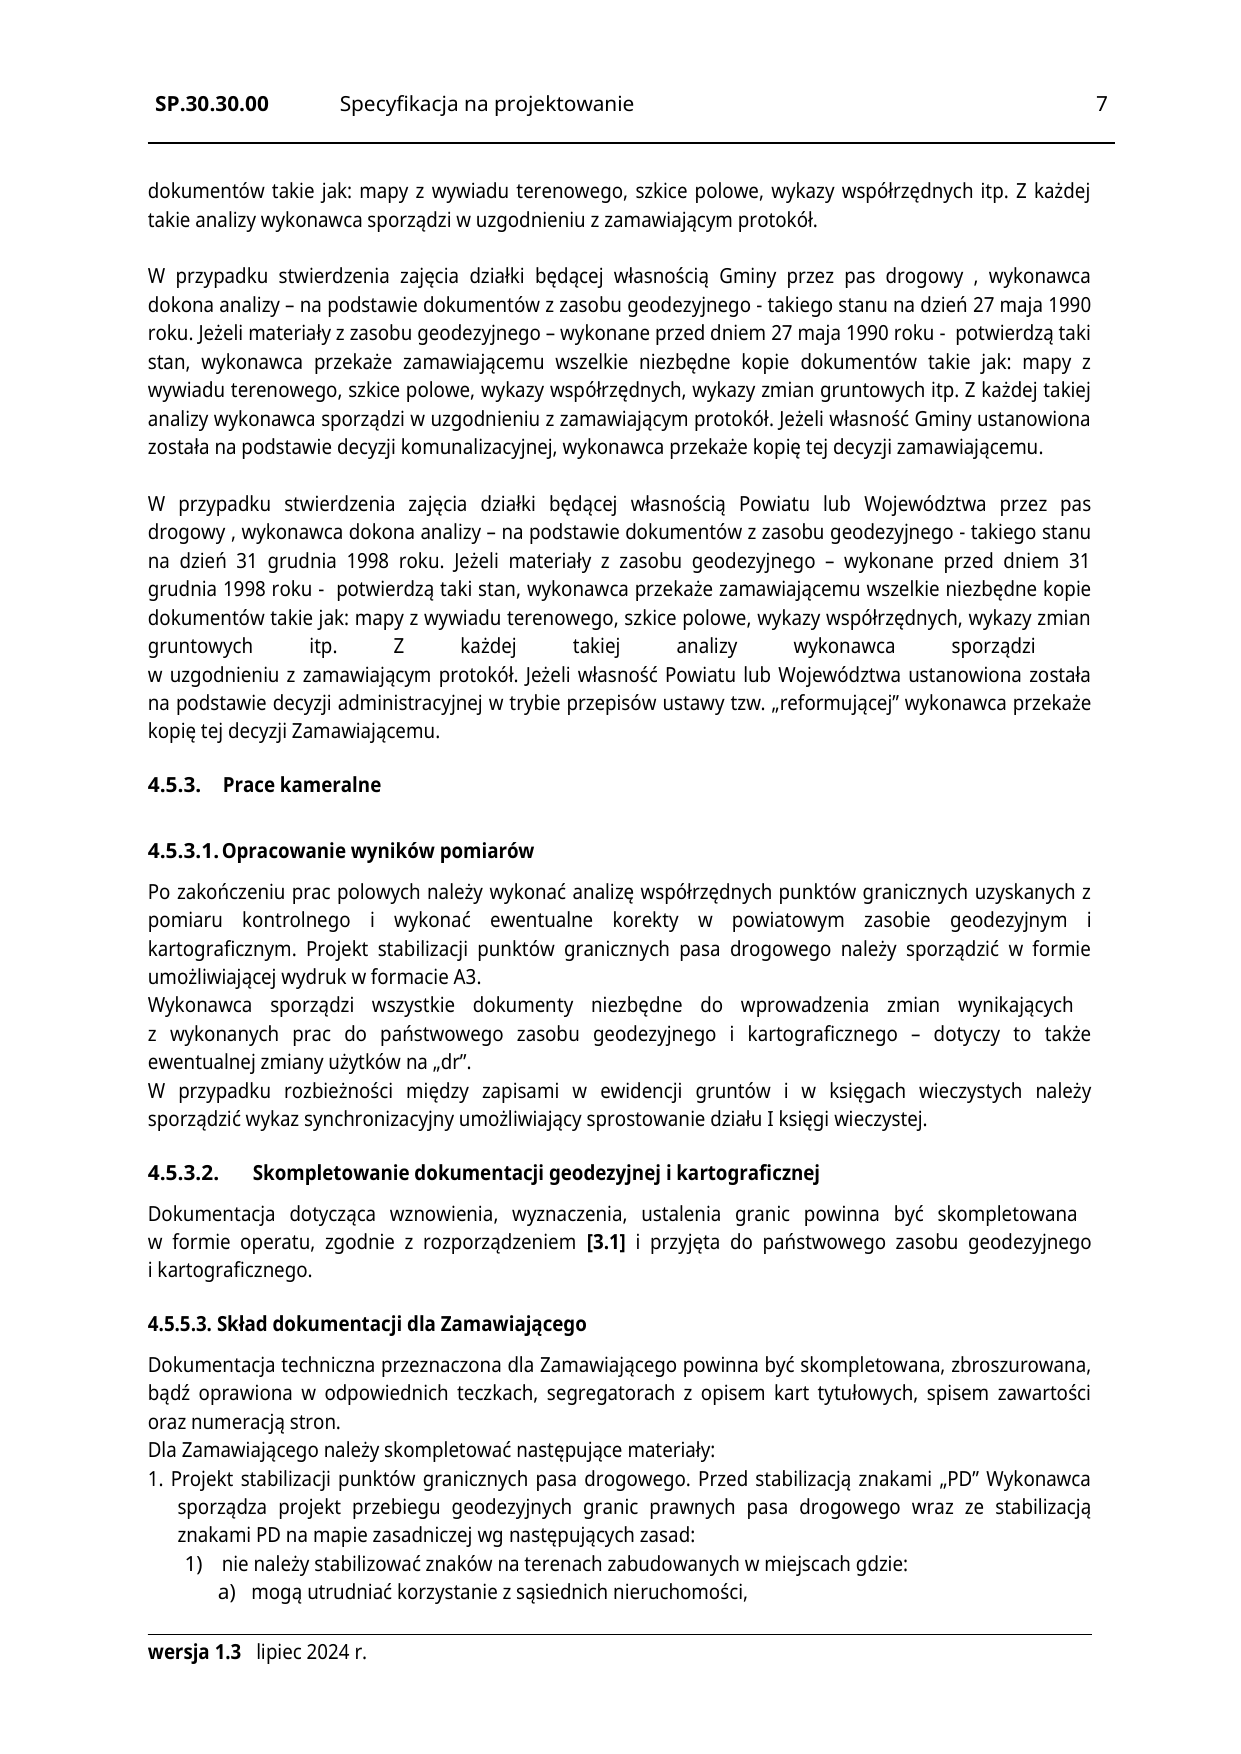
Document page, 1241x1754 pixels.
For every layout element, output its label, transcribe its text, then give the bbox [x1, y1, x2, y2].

subtitle Skompletowanie dokumentacji geodezyjnej i kartograficznej [148, 1158, 1092, 1186]
text Dokumentacja dotycząca wznowienia, wyznaczenia, ustalenia granic powinna być skompletowana w formie operatu, zgodnie z rozporządzeniem [3.1] i przyjęta do państwowego zasobu geodezyjnego i kartograficznego. [148, 1199, 1092, 1284]
subtitle Prace kameralne [148, 770, 1092, 798]
text 1. Projekt stabilizacji punktów granicznych pasa drogowego. Przed stabilizacją znakami „PD” Wykonawca sporządza projekt przebiegu geodezyjnych granic prawnych pasa drogowego wraz ze stabilizacją znakami PD na mapie zasadniczej wg następujących zasad: [148, 1464, 1092, 1549]
text W przypadku stwierdzenia zajęcia działki będącej własnością Powiatu lub Województwa przez pas drogowy , wykonawca dokona analizy – na podstawie dokumentów z zasobu geodezyjnego - takiego stanu na dzień 31 grudnia 1998 roku. Jeżeli materiały z zasobu geodezyjnego – wykonane przed dniem 31 grudnia 1998 roku - potwierdzą taki stan, wykonawca przekaże zamawiającemu wszelkie niezbędne kopie dokumentów takie jak: mapy z wywiadu terenowego, szkice polowe, wykazy współrzędnych, wykazy zmian gruntowych itp. Z każdej takiej analizy wykonawca sporządzi w uzgodnieniu z zamawiającym protokół. Jeżeli własność Powiatu lub Województwa ustanowiona została na podstawie decyzji administracyjnej w trybie przepisów ustawy tzw. „reformującej” wykonawca przekaże kopię tej decyzji Zamawiającemu. [148, 489, 1092, 745]
subtitle Opracowanie wyników pomiarów [148, 836, 1092, 864]
text W przypadku rozbieżności między zapisami w ewidencji gruntów i w księgach wieczystych należy sporządzić wykaz synchronizacyjny umożliwiający sprostowanie działu I księgi wieczystej. [148, 1076, 1092, 1133]
subtitle 4.5.5.3. Skład dokumentacji dla Zamawiającego [148, 1309, 1092, 1337]
text Dla Zamawiającego należy skompletować następujące materiały: [148, 1435, 1092, 1464]
text Dokumentacja techniczna przeznaczona dla Zamawiającego powinna być skompletowana, zbroszurowana, bądź oprawiona w odpowiednich teczkach, segregatorach z opisem kart tytułowych, spisem zawartości oraz numeracją stron. [148, 1350, 1092, 1435]
text Wykonawca sporządzi wszystkie dokumenty niezbędne do wprowadzenia zmian wynikających z wykonanych prac do państwowego zasobu geodezyjnego i kartograficznego – dotyczy to także ewentualnej zmiany użytków na „dr”. [148, 991, 1092, 1076]
list mogą utrudniać korzystanie z sąsiednich nieruchomości, [218, 1577, 1092, 1606]
text Po zakończeniu prac polowych należy wykonać analizę współrzędnych punktów granicznych uzyskanych z pomiaru kontrolnego i wykonać ewentualne korekty w powiatowym zasobie geodezyjnym i kartograficznym. Projekt stabilizacji punktów granicznych pasa drogowego należy sporządzić w formie umożliwiającej wydruk w formacie A3. [148, 877, 1092, 991]
text W przypadku stwierdzenia zajęcia działki będącej własnością Gminy przez pas drogowy , wykonawca dokona analizy – na podstawie dokumentów z zasobu geodezyjnego - takiego stanu na dzień 27 maja 1990 roku. Jeżeli materiały z zasobu geodezyjnego – wykonane przed dniem 27 maja 1990 roku - potwierdzą taki stan, wykonawca przekaże zamawiającemu wszelkie niezbędne kopie dokumentów takie jak: mapy z wywiadu terenowego, szkice polowe, wykazy współrzędnych, wykazy zmian gruntowych itp. Z każdej takiej analizy wykonawca sporządzi w uzgodnieniu z zamawiającym protokół. Jeżeli własność Gminy ustanowiona została na podstawie decyzji komunalizacyjnej, wykonawca przekaże kopię tej decyzji zamawiającemu. [148, 262, 1092, 461]
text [148, 176, 1092, 233]
list nie należy stabilizować znaków na terenach zabudowanych w miejscach gdzie: [184, 1549, 1092, 1577]
